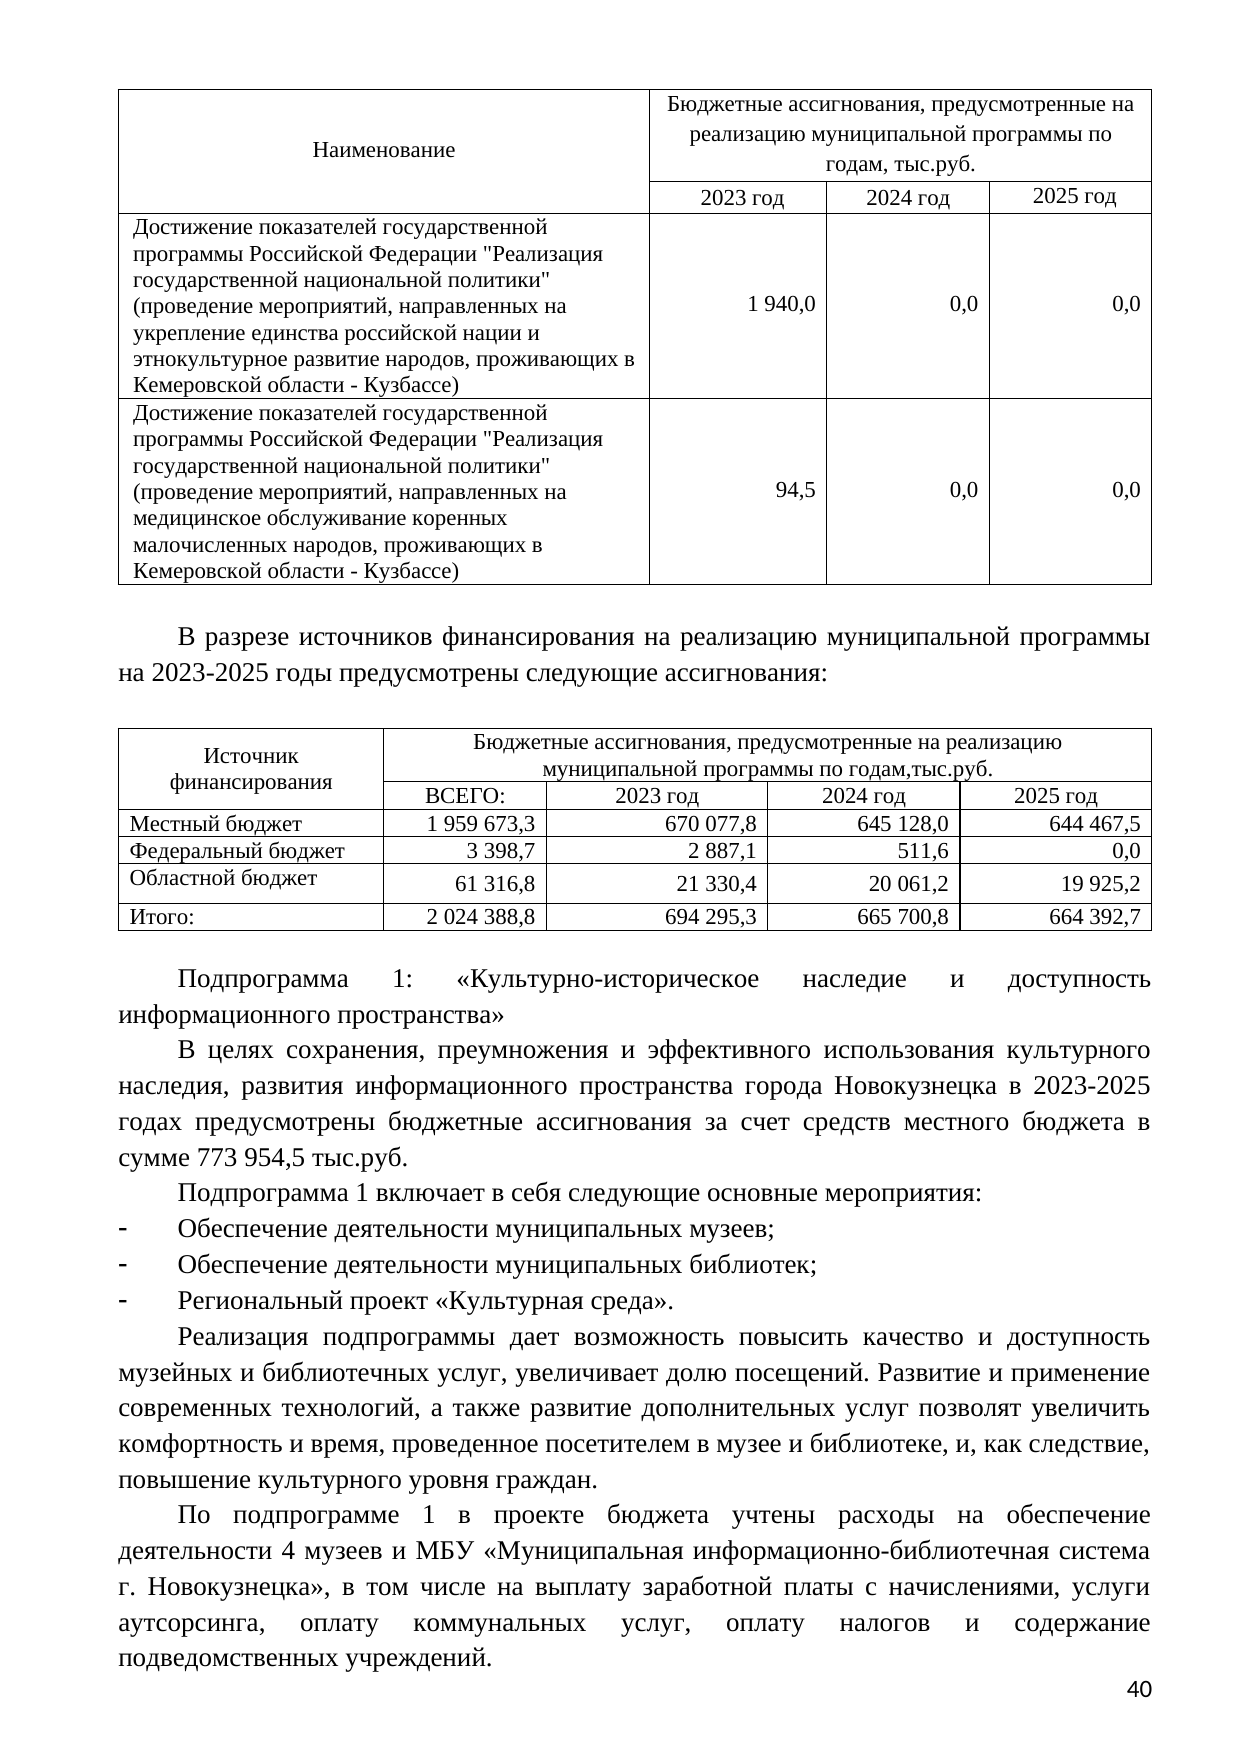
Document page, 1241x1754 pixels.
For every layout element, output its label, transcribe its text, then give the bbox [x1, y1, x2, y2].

table_cell 2025 год [990, 182, 1151, 212]
table_cell Местный бюджет [119, 810, 383, 836]
table_cell 3 398,7 [384, 837, 546, 863]
list Региональный проект «Культурная среда». [118, 1284, 1152, 1315]
table_cell 2 024 388,8 [384, 904, 546, 930]
table_cell 19 925,2 [961, 864, 1151, 902]
text По подпрограмме 1 в проекте бюджета учтены расходы на обеспечение деятельности 4 музеев и МБУ «Муниципальная информационно-библиотечная система г. Новокузнецка», в том числе на выплату заработной платы с начислениями, услуги аутсорсинга, оплату коммунальных услуг, оплату налогов и содержание подведомственных учреждений. [118, 1498, 1152, 1673]
table_header Наименование [119, 90, 649, 212]
table_cell 61 316,8 [384, 864, 546, 902]
table_header Бюджетные ассигнования, предусмотренные на реализацию муниципальной программы по годам,тыс.руб. [384, 729, 1151, 781]
list Обеспечение деятельности муниципальных музеев; [118, 1212, 1152, 1243]
table_cell 645 128,0 [768, 810, 959, 836]
table_cell 670 077,8 [547, 810, 767, 836]
table_cell 2024 год [768, 782, 959, 808]
table_cell 2 887,1 [547, 837, 767, 863]
text Подпрограмма 1: «Культурно-историческое наследие и доступность информационного пространства» [118, 962, 1152, 1029]
table_cell 644 467,5 [961, 810, 1151, 836]
table_cell 0,0 [827, 214, 989, 398]
text Подпрограмма 1 включает в себя следующие основные мероприятия: [118, 1176, 1152, 1207]
table_cell 665 700,8 [768, 904, 959, 930]
table_cell 1 940,0 [650, 214, 826, 398]
table_cell 1 959 673,3 [384, 810, 546, 836]
table_cell 511,6 [768, 837, 959, 863]
table_cell Федеральный бюджет [119, 837, 383, 863]
table_cell Достижение показателей государственной программы Российской Федерации "Реализация государственной национальной политики" (проведение мероприятий, направленных на медицинское обслуживание коренных малочисленных народов, проживающих в Кемеровской области - Кузбассе) [119, 399, 649, 583]
table_cell 21 330,4 [547, 864, 767, 902]
list Обеспечение деятельности муниципальных библиотек; [118, 1248, 1152, 1279]
table_cell 2023 год [650, 182, 826, 212]
table_cell 0,0 [990, 214, 1151, 398]
table_cell 0,0 [961, 837, 1151, 863]
table_cell Достижение показателей государственной программы Российской Федерации "Реализация государственной национальной политики" (проведение мероприятий, направленных на укрепление единства российской нации и этнокультурное развитие народов, проживающих в Кемеровской области - Кузбассе) [119, 214, 649, 398]
table_cell Областной бюджет [119, 864, 383, 902]
text Реализация подпрограммы дает возможность повысить качество и доступность музейных и библиотечных услуг, увеличивает долю посещений. Развитие и применение современных технологий, а также развитие дополнительных услуг позволят увеличить комфортность и время, проведенное посетителем в музее и библиотеке, и, как следствие, повышение культурного уровня граждан. [118, 1320, 1152, 1494]
table_cell 2024 год [827, 182, 989, 212]
table_cell 0,0 [990, 399, 1151, 583]
table_cell Итого: [119, 904, 383, 930]
text В разрезе источников финансирования на реализацию муниципальной программы на 2023-2025 годы предусмотрены следующие ассигнования: [118, 620, 1152, 687]
table_cell 20 061,2 [768, 864, 959, 902]
table_cell 694 295,3 [547, 904, 767, 930]
text В целях сохранения, преумножения и эффективного использования культурного наследия, развития информационного пространства города Новокузнецка в 2023-2025 годах предусмотрены бюджетные ассигнования за счет средств местного бюджета в сумме 773 954,5 тыс.руб. [118, 1033, 1152, 1172]
table_cell 2025 год [961, 782, 1151, 808]
table_cell ВСЕГО: [384, 782, 546, 808]
table_cell 0,0 [827, 399, 989, 583]
table_header Источник финансирования [119, 729, 383, 808]
table_cell 94,5 [650, 399, 826, 583]
table_cell 2023 год [547, 782, 767, 808]
table_header Бюджетные ассигнования, предусмотренные на реализацию муниципальной программы по годам, тыс.руб. [650, 90, 1151, 181]
table_cell 664 392,7 [961, 904, 1151, 930]
